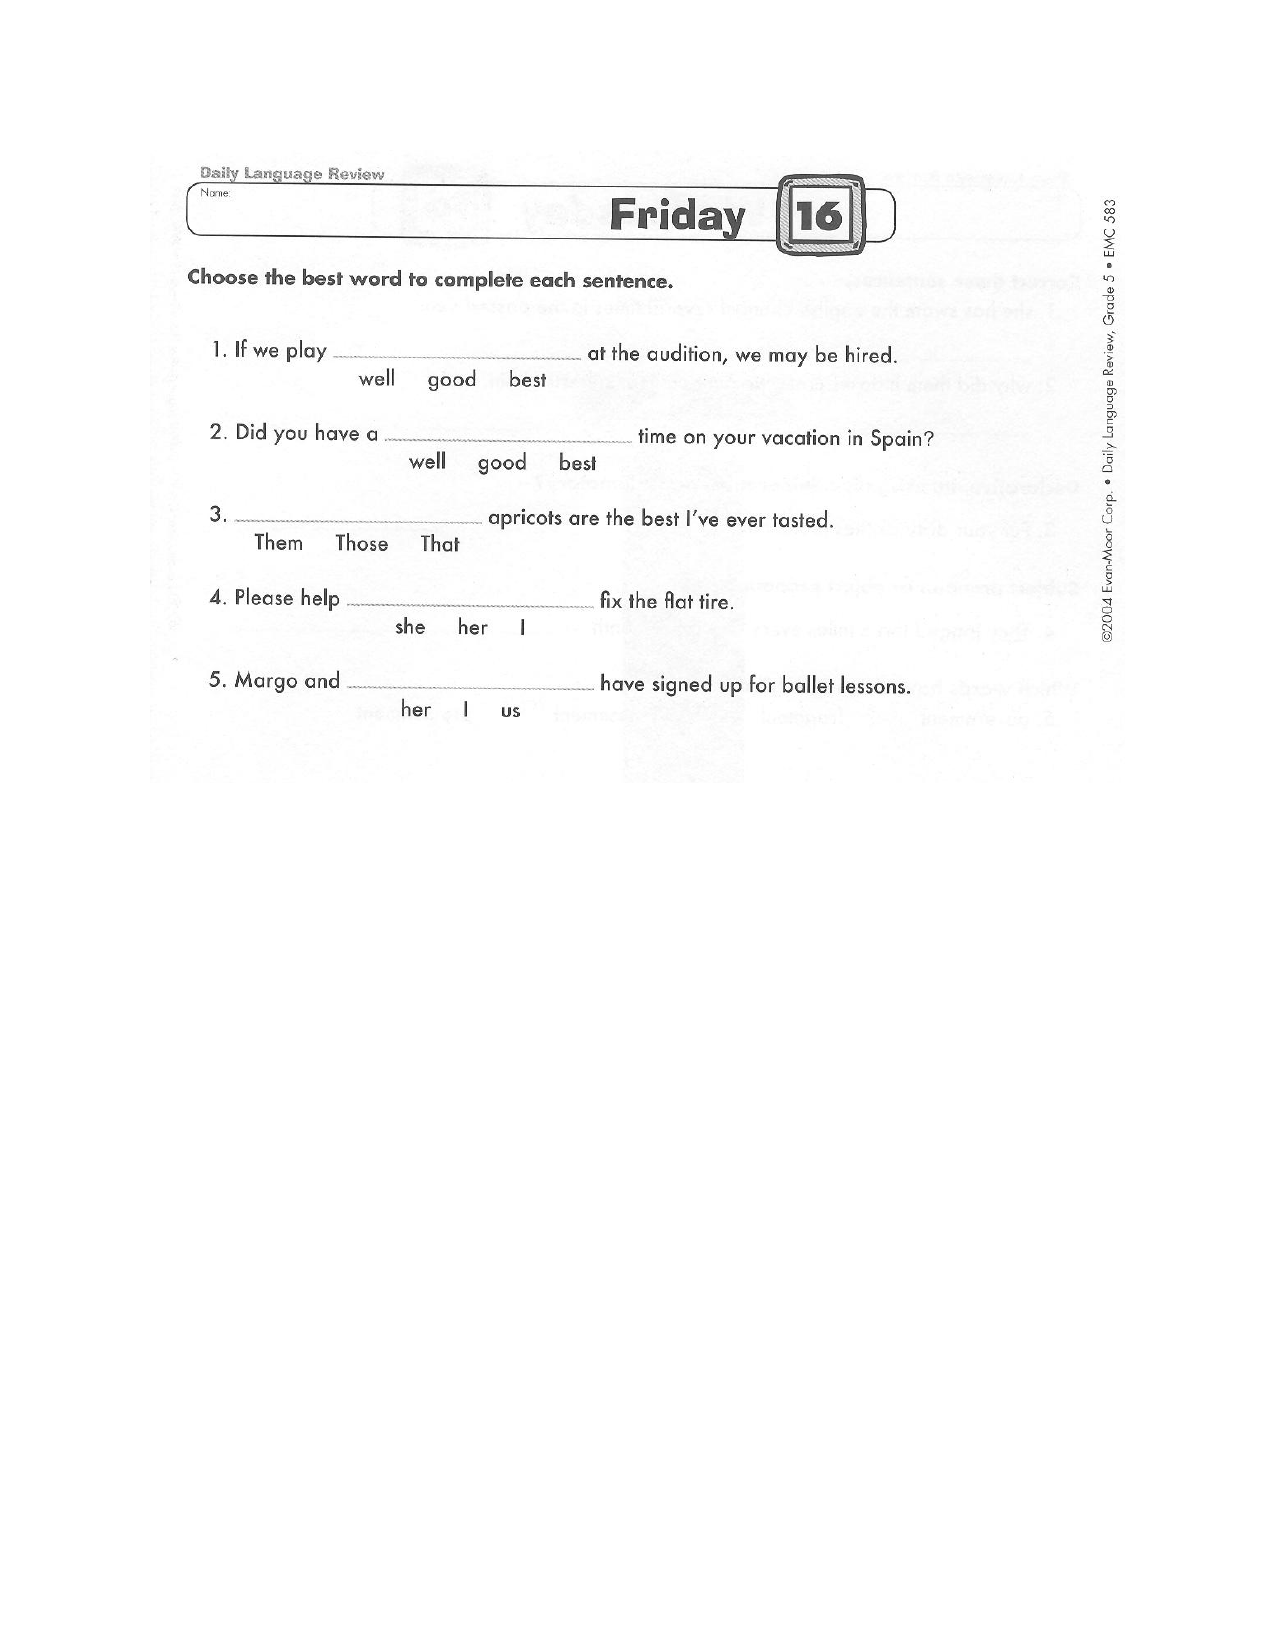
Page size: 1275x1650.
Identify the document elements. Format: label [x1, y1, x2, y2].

picture [150, 150, 1125, 783]
